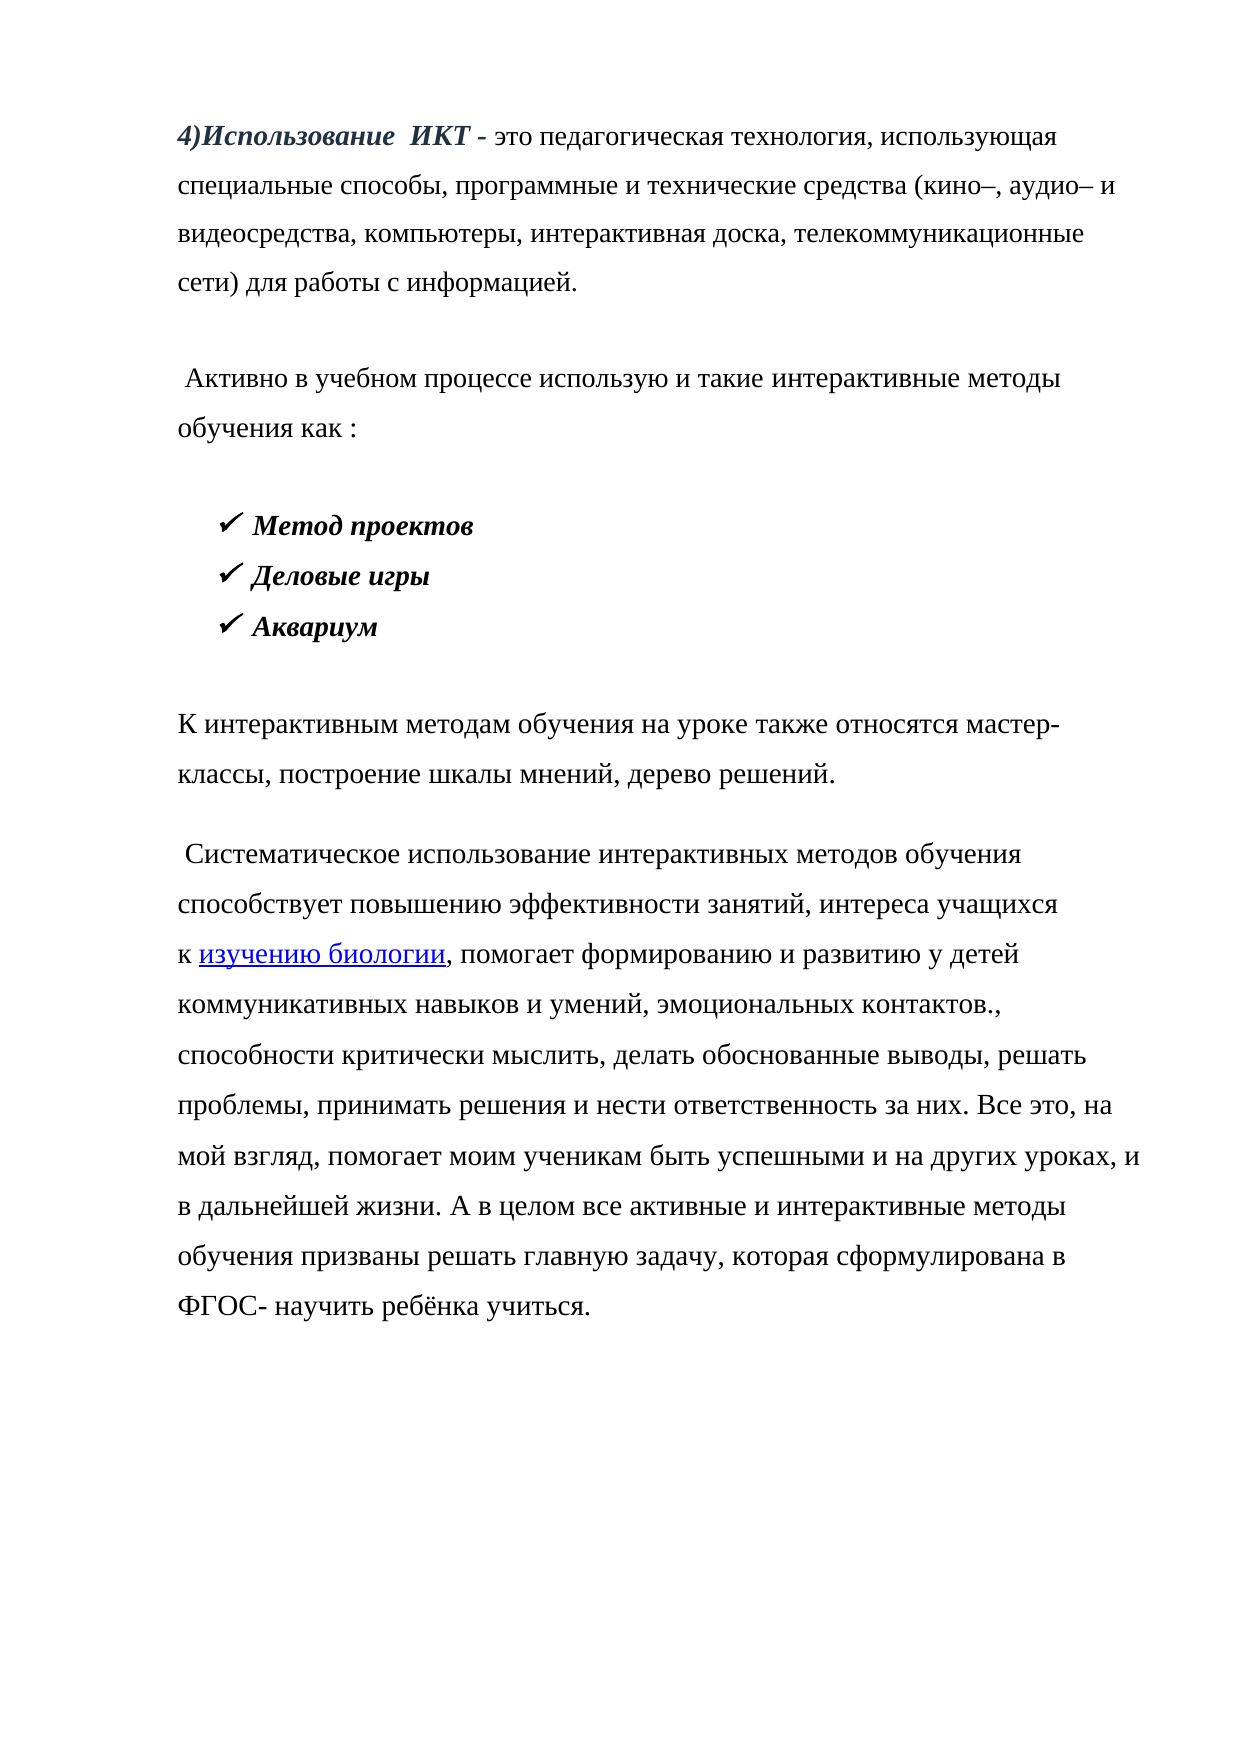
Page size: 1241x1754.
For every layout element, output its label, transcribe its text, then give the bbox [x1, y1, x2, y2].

list Метод проектов [215, 508, 1152, 541]
text Систематическое использование интерактивных методов обучения способствует повышению эффективности занятий, интереса учащихся к изучению биологии, помогает формированию и развитию у детей коммуникативных навыков и умений, эмоциональных контактов., способности критически мыслить, делать обоснованные выводы, решать проблемы, принимать решения и нести ответственность за них. Все это, на мой взгляд, помогает моим ученикам быть успешными и на других уроках, и в дальнейшей жизни. А в целом все активные и интерактивные методы обучения призваны решать главную задачу, которая сформулирована в ФГОС- научить ребёнка учиться. [177, 836, 1152, 1322]
text Активно в учебном процессе использую и такие интерактивные методы обучения как : [177, 360, 1152, 444]
text 4)Использование ИКТ - это педагогическая технология, использующая специальные способы, программные и технические средства (кино–, аудио– и видеосредства, компьютеры, интерактивная доска, телекоммуникационные сети) для работы с информацией. [177, 118, 1152, 297]
list Аквариум [215, 609, 1152, 642]
list Деловые игры [215, 558, 1152, 592]
text К интерактивным методам обучения на уроке также относятся мастер-классы, построение шкалы мнений, дерево решений. [177, 706, 1152, 790]
